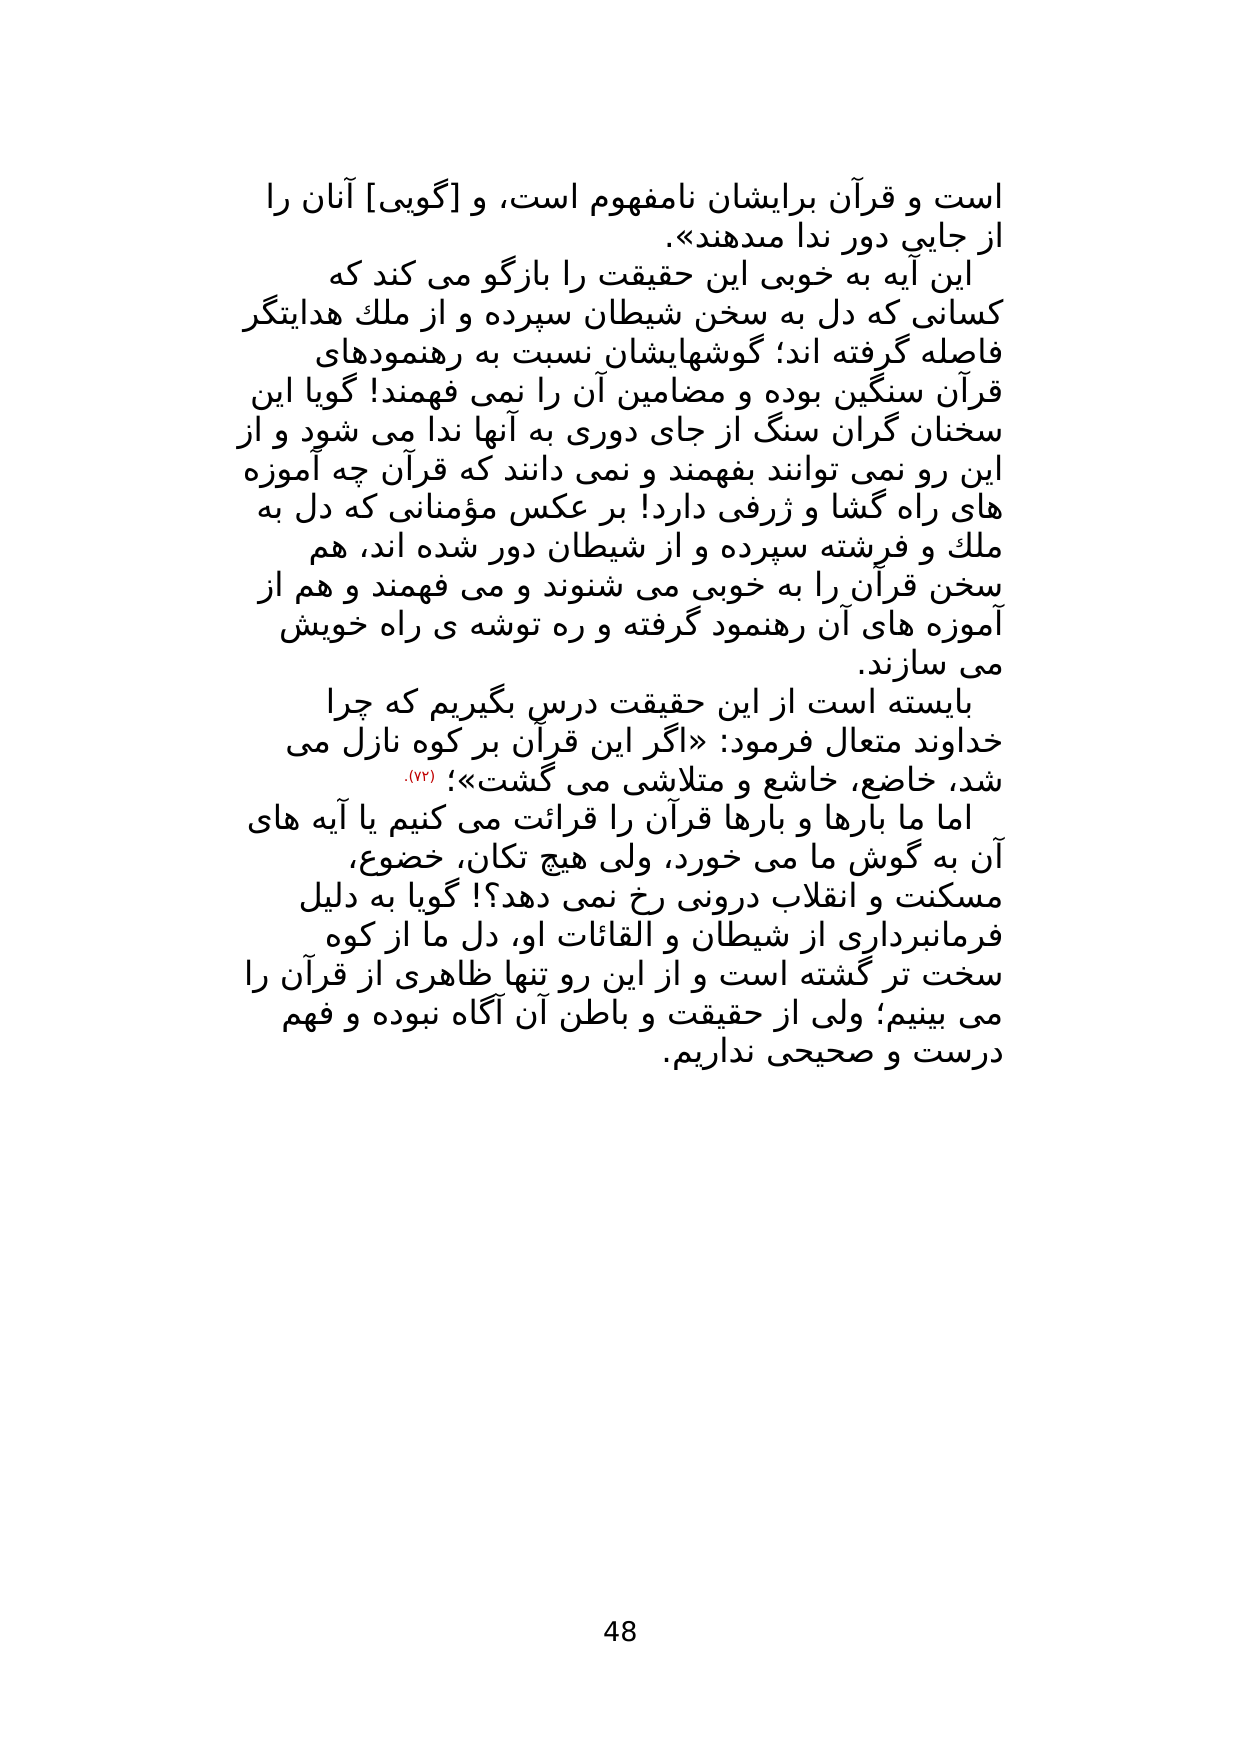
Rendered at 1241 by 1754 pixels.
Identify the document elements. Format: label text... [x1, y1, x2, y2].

text بايسته است از اين حقيقت درس بگيريم كه چرا خداوند متعال فرمود: «اگر اين قرآن بر كوه نازل مى شد، خاضع، خاشع و متلاشى مى گشت»؛ (٧٢). [236, 682, 1004, 799]
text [236, 177, 1004, 255]
text اما ما بارها و بارها قرآن را قرائت مى كنيم يا آيه هاى آن به گوش ما مى خورد، ولى هيچ تكان، خضوع، مسكنت و انقلاب درونى رخ نمى دهد؟! گويا به دليل فرمانبردارى از شيطان و القائات او، دل ما از كوه سخت تر گشته است و از اين رو تنها ظاهرى از قرآن را مى بينيم؛ ولى از حقيقت و باطن آن آگاه نبوده و فهم درست و صحيحى نداريم. [236, 799, 1004, 1071]
text اين آيه به خوبى اين حقيقت را بازگو مى كند كه كسانى كه دل به سخن شيطان سپرده و از ملك هدايتگر فاصله گرفته اند؛ گوشهايشان نسبت به رهنمودهاى قرآن سنگين بوده و مضامين آن را نمى فهمند! گويا اين سخنان گران سنگ از جاى دورى به آنها ندا مى شود و از اين رو نمى توانند بفهمند و نمى دانند كه قرآن چه آموزه هاى راه گشا و ژرفى دارد! بر عكس مؤمنانى كه دل به ملك و فرشته سپرده و از شيطان دور شده اند، هم سخن قرآن را به خوبى مى شنوند و مى فهمند و هم از آموزه هاى آن رهنمود گرفته و ره توشه ى راه خويش مى سازند. [236, 255, 1004, 682]
